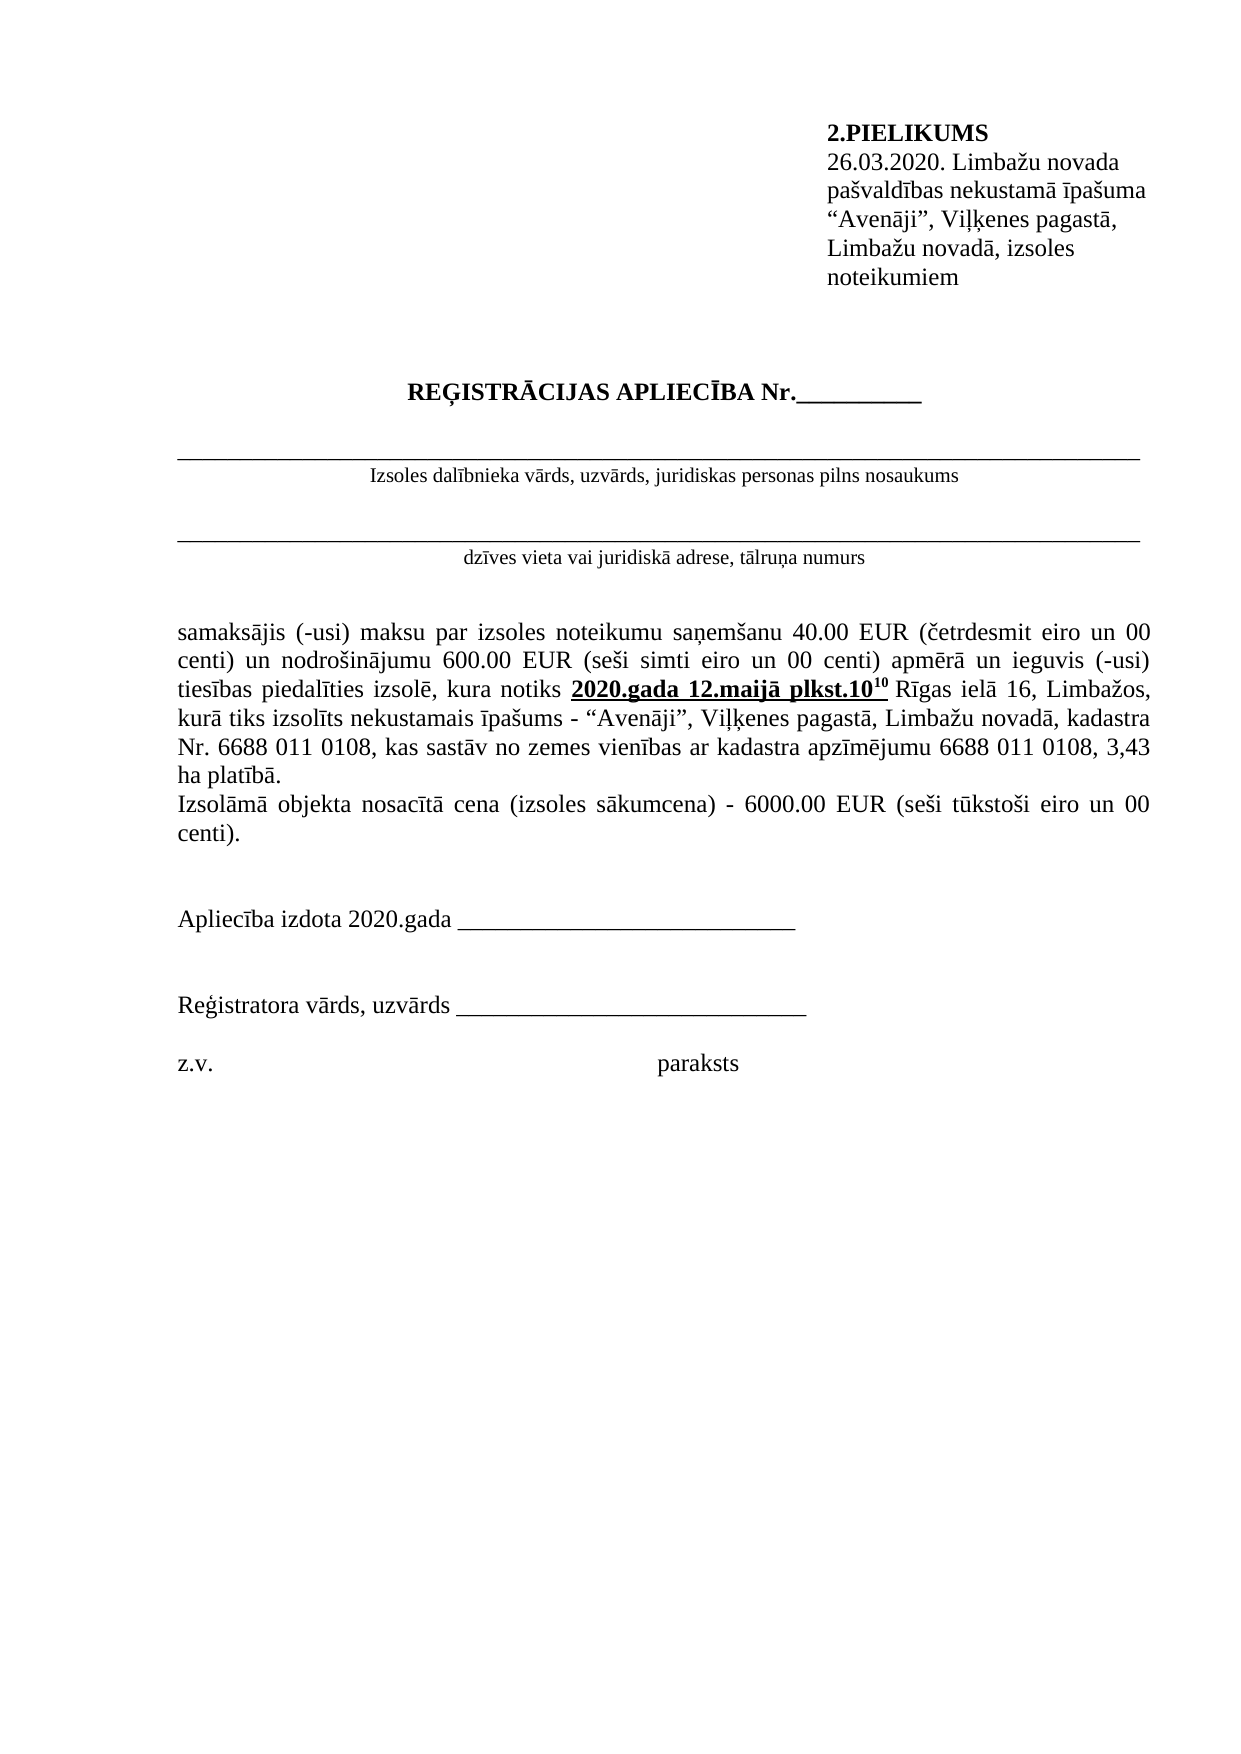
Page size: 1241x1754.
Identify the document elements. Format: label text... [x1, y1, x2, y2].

text Reģistratora vārds, uzvārds ____________________________ [177, 991, 1152, 1019]
text samaksājis (-usi) maksu par izsoles noteikumu saņemšanu 40.00 EUR (četrdesmit eiro un 00 centi) un nodrošinājumu 600.00 EUR (seši simti eiro un 00 centi) apmērā un ieguvis (-usi) tiesības piedalīties izsolē, kura notiks 2020.gada 12.maijā plkst.1010 Rīgas ielā 16, Limbažos, kurā tiks izsolīts nekustamais īpašums - “Avenāji”, Viļķenes pagastā, Limbažu novadā, kadastra Nr. 6688 011 0108, kas sastāv no zemes vienības ar kadastra apzīmējumu 6688 011 0108, 3,43 ha platībā. [177, 617, 1152, 789]
text REĢISTRĀCIJAS APLIECĪBA Nr.__________ [177, 377, 1152, 406]
text z.v. paraksts [177, 1048, 1152, 1077]
text dzīves vieta vai juridiskā adrese, tālruņa numurs [177, 545, 1152, 569]
text 26.03.2020. Limbažu novada pašvaldības nekustamā īpašuma “Avenāji”, Viļķenes pagastā, Limbažu novadā, izsoles noteikumiem [827, 147, 1166, 291]
text _____________________________________________________________________________ [177, 516, 1152, 545]
text 2.pielikums [827, 118, 1152, 147]
text Izsoles dalībnieka vārds, uzvārds, juridiskas personas pilns nosaukums [177, 463, 1152, 487]
text Izsolāmā objekta nosacītā cena (izsoles sākumcena) - 6000.00 EUR (seši tūkstoši eiro un 00 centi). [177, 789, 1152, 847]
text Apliecība izdota 2020.gada ___________________________ [177, 904, 1152, 933]
text _____________________________________________________________________________ [177, 434, 1152, 463]
